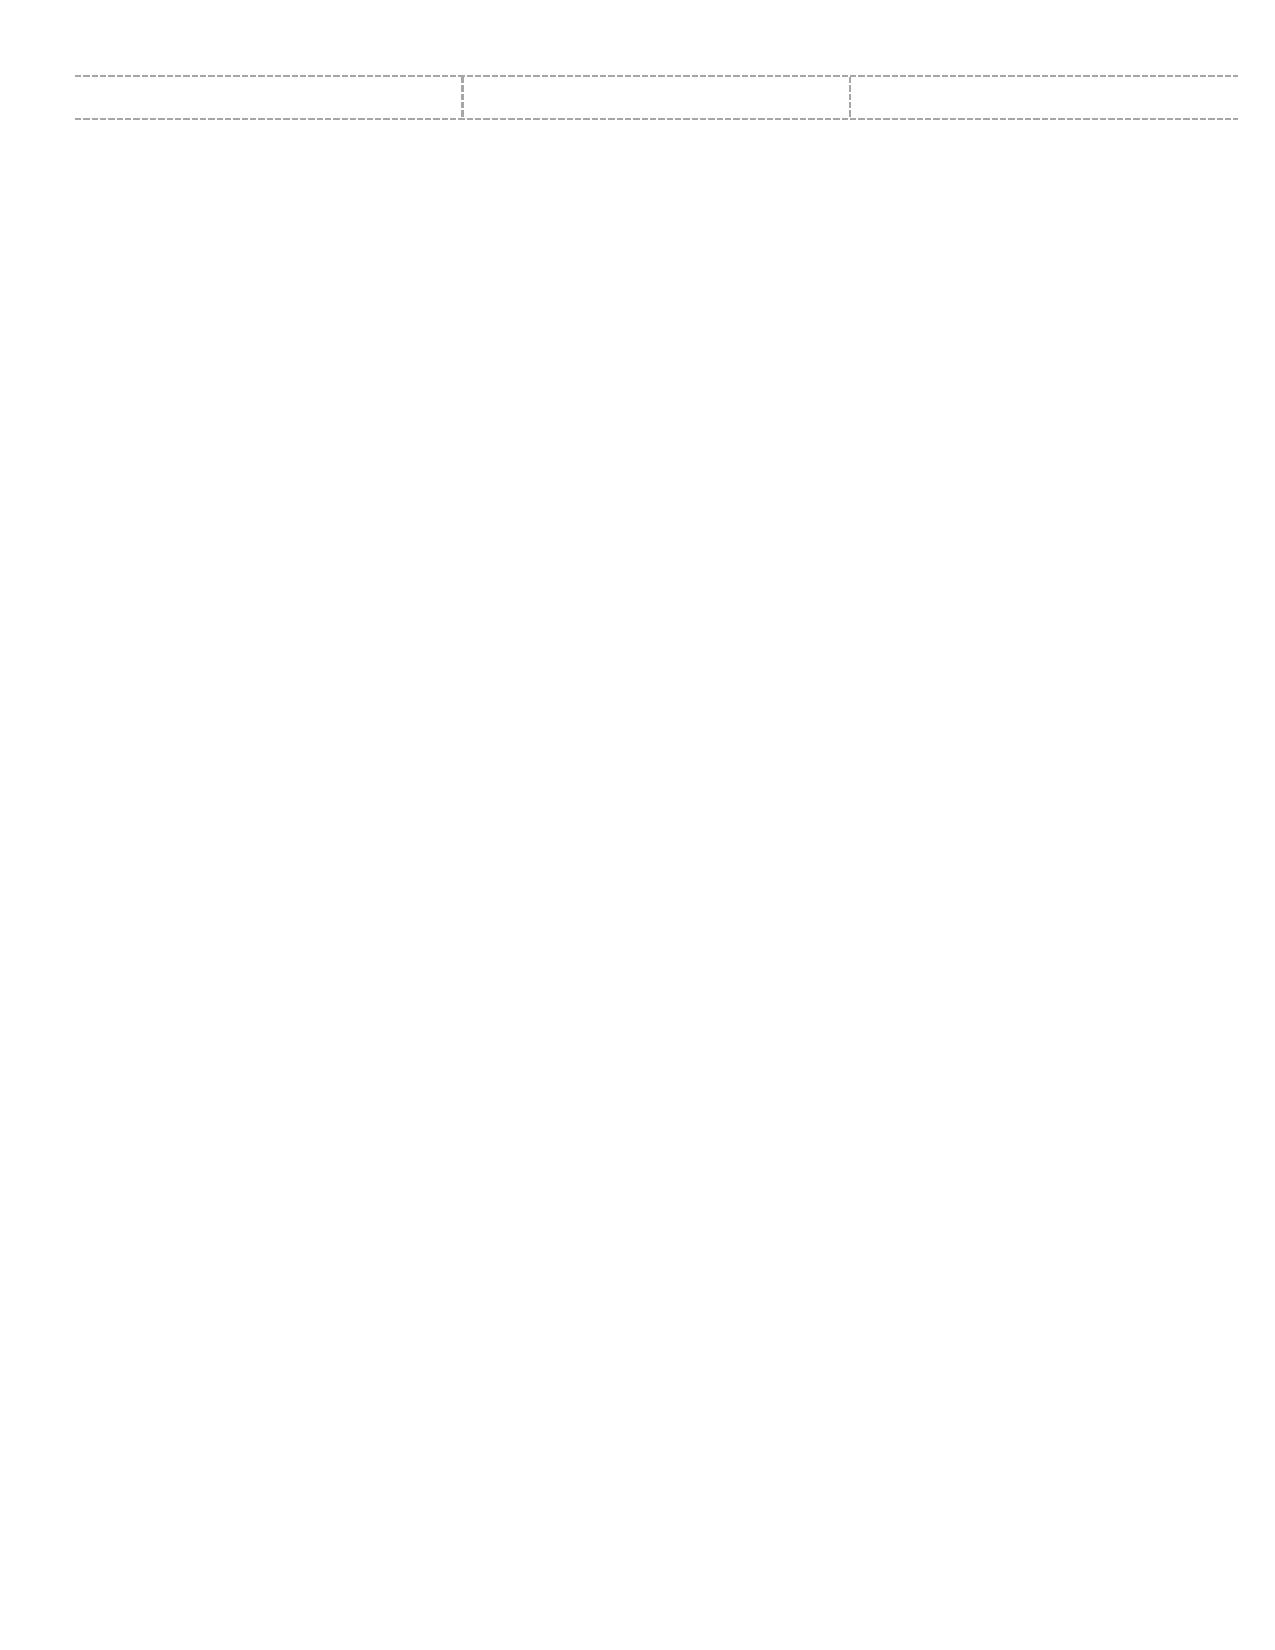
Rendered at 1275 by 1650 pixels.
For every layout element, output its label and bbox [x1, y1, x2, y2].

table_cell [850, 75, 1237, 118]
table_cell [463, 75, 850, 118]
table_cell [75, 75, 462, 118]
